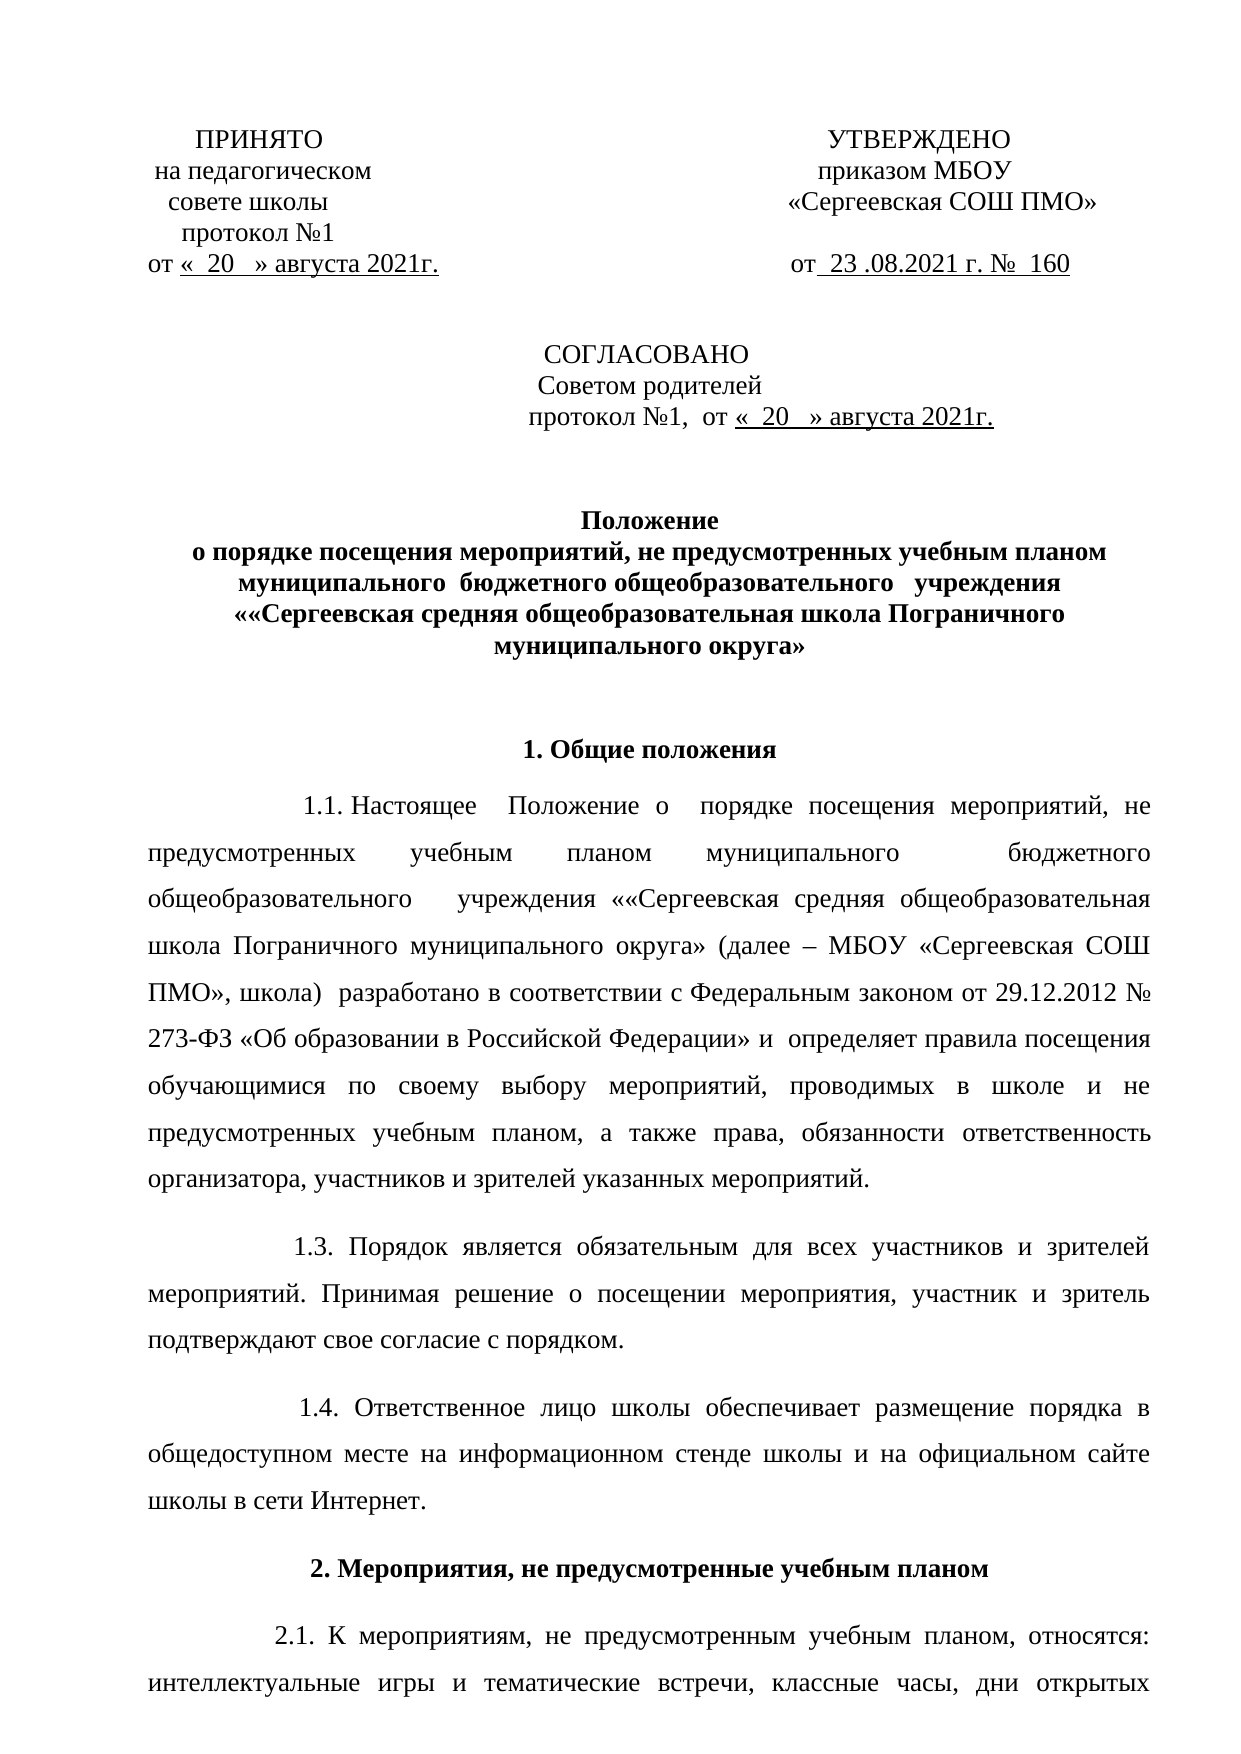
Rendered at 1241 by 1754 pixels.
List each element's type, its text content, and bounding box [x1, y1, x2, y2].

text 1. Общие положения [148, 733, 1152, 764]
text совете школы «Сергеевская СОШ ПМО» [148, 185, 1152, 216]
text Положение о порядке посещения мероприятий, не предусмотренных учебным планом муниципального бюджетного общеобразовательного учреждения ««Сергеевская средняя общеобразовательная школа Пограничного муниципального округа» [148, 504, 1152, 660]
text на педагогическом приказом МБОУ [148, 154, 1152, 185]
text 2. Мероприятия, не предусмотренные учебным планом [148, 1552, 1152, 1583]
text 1.1. Настоящее Положение о порядке посещения мероприятий, не предусмотренных учебным планом муниципального бюджетного общеобразовательного учреждения ««Сергеевская средняя общеобразовательная школа Пограничного муниципального округа» (далее – МБОУ «Сергеевская СОШ ПМО», школа) разработано в соответствии с Федеральным законом от 29.12.2012 № 273-ФЗ «Об образовании в Российской Федерации» и определяет правила посещения обучающимися по своему выбору мероприятий, проводимых в школе и не предусмотренных учебным планом, а также права, обязанности ответственность организатора, участников и зрителей указанных мероприятий. [148, 789, 1152, 1194]
text Советом родителей [148, 369, 1152, 400]
text протокол №1 от « 20 » августа 2021г. от 23 .08.2021 г. № 160 [148, 216, 1152, 279]
text СОГЛАСОВАНО [148, 338, 1152, 369]
text 1.4. Ответственное лицо школы обеспечивает размещение порядка в общедоступном месте на информационном стенде школы и на официальном сайте школы в сети Интернет. [148, 1391, 1152, 1515]
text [148, 1619, 1152, 1697]
text 1.3. Порядок является обязательным для всех участников и зрителей мероприятий. Принимая решение о посещении мероприятия, участник и зритель подтверждают свое согласие с порядком. [148, 1230, 1152, 1354]
text протокол №1, от « 20 » августа 2021г. [148, 400, 1152, 431]
text ПРИНЯТО УТВЕРЖДЕНО [148, 123, 1152, 154]
